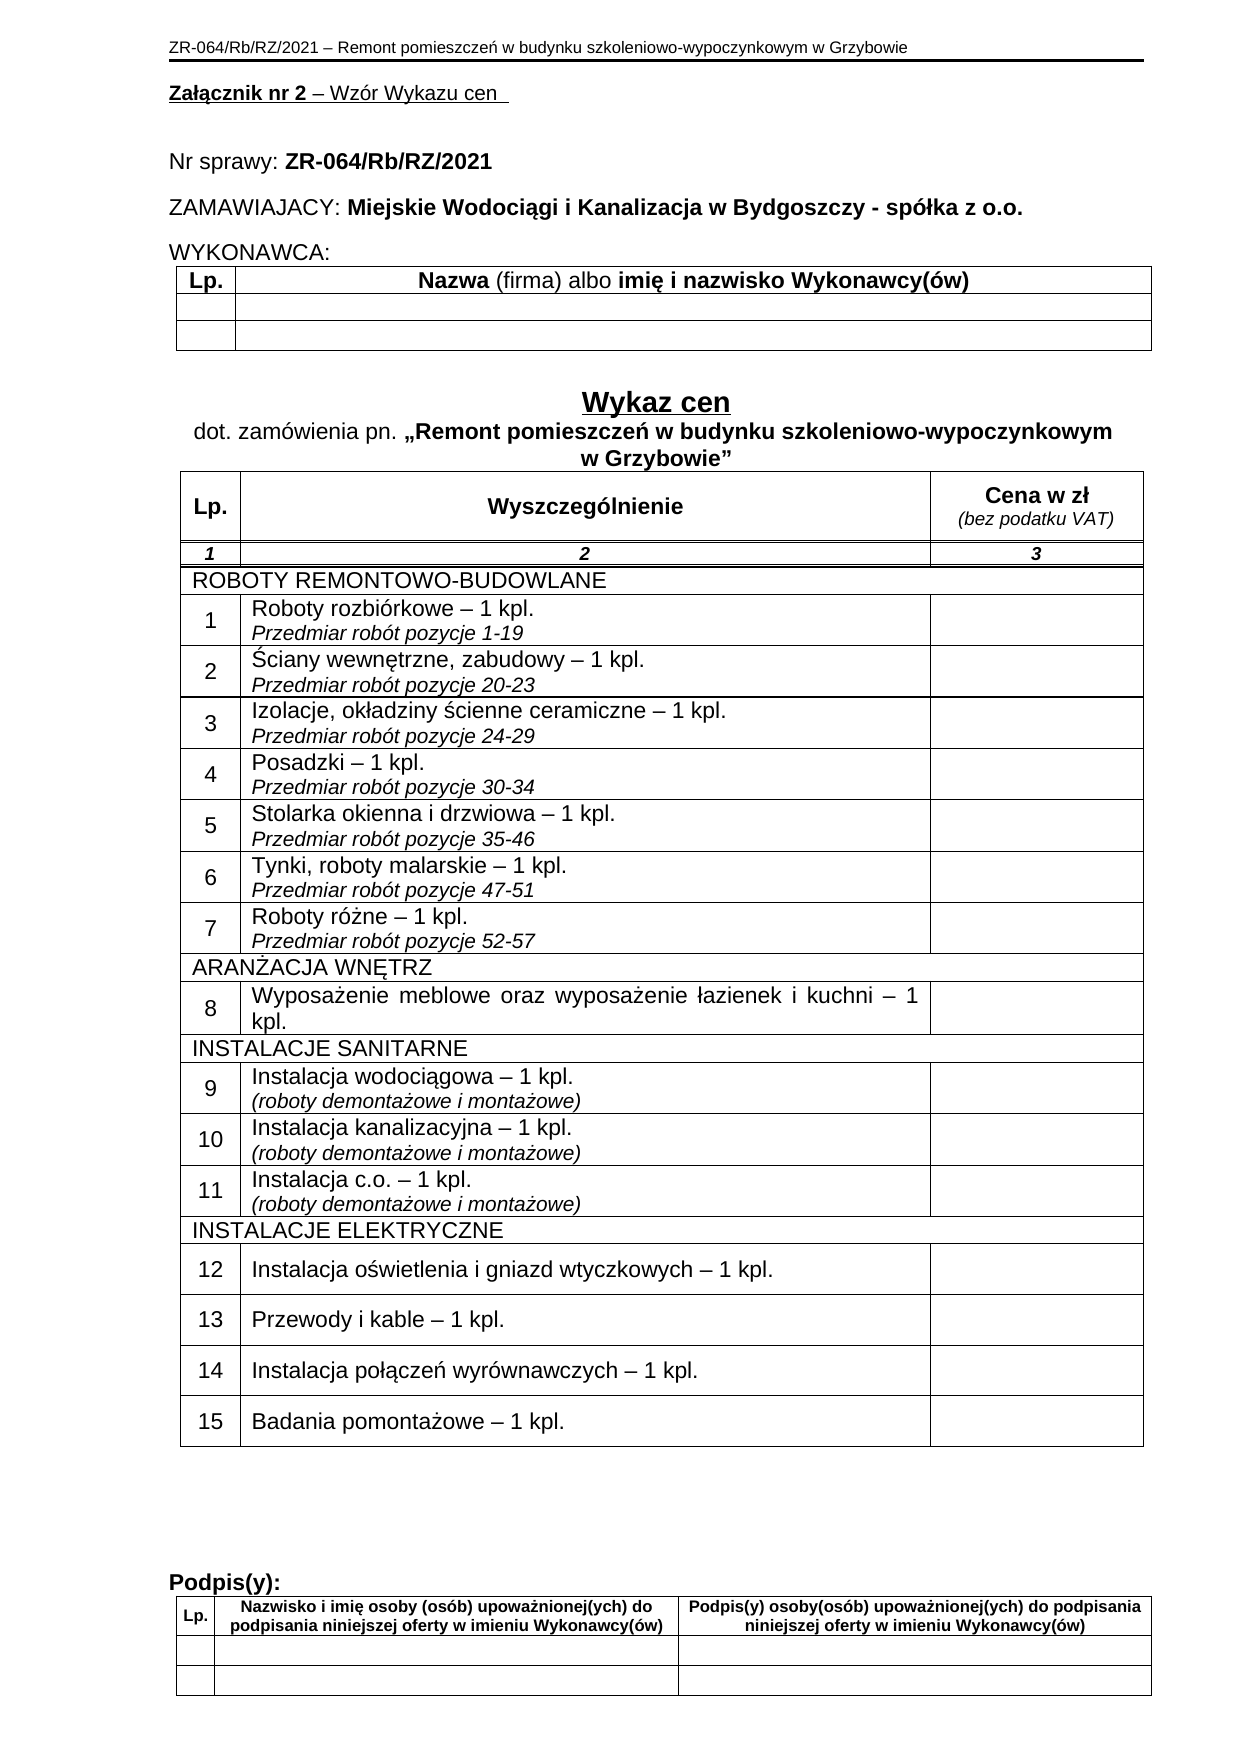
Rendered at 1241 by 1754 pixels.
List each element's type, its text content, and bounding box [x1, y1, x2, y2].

table_cell 15 [181, 1396, 240, 1446]
table_cell INSTALACJE SANITARNE [181, 1035, 1143, 1062]
table_cell Wyposażenie meblowe oraz wyposażenie łazienek i kuchni – 1 kpl. [241, 982, 930, 1034]
table_cell Instalacja c.o. – 1 kpl. (roboty demontażowe i montażowe) [241, 1166, 930, 1216]
table_cell [177, 321, 235, 350]
table_cell [931, 800, 1143, 851]
table_cell Instalacja kanalizacyjna – 1 kpl. (roboty demontażowe i montażowe) [241, 1114, 930, 1164]
table_cell Instalacja połączeń wyrównawczych – 1 kpl. [241, 1346, 930, 1395]
table_cell [931, 1244, 1143, 1294]
table_cell 11 [181, 1166, 240, 1216]
table_cell Tynki, roboty malarskie – 1 kpl. Przedmiar robót pozycje 47-51 [241, 852, 930, 902]
table_cell 3 [931, 543, 1143, 564]
table_cell 4 [181, 749, 240, 799]
table_cell [931, 646, 1143, 696]
table_cell 8 [181, 982, 240, 1034]
table_cell 9 [181, 1063, 240, 1113]
table_header Wyszczególnienie [241, 472, 930, 539]
table_cell 6 [181, 852, 240, 902]
table_cell Stolarka okienna i drzwiowa – 1 kpl. Przedmiar robót pozycje 35-46 [241, 800, 930, 851]
table_cell 14 [181, 1346, 240, 1395]
text WYKONAWCA: [169, 239, 1144, 266]
table_cell 5 [181, 800, 240, 851]
table_cell Przewody i kable – 1 kpl. [241, 1295, 930, 1344]
text Nr sprawy: ZR-064/Rb/RZ/2021 [169, 148, 1144, 174]
table_cell [236, 294, 1151, 320]
table_cell 13 [181, 1295, 240, 1344]
text Wykaz cen [169, 385, 1144, 418]
table_cell 2 [181, 646, 240, 696]
table_cell Posadzki – 1 kpl. Przedmiar robót pozycje 30-34 [241, 749, 930, 799]
table_cell [931, 749, 1143, 799]
table_cell ARANŻACJA WNĘTRZ [181, 954, 1143, 981]
table_cell [236, 321, 1151, 350]
table_cell [931, 1346, 1143, 1395]
text dot. zamówienia pn. „Remont pomieszczeń w budynku szkoleniowo-wypoczynkowym w Grzybowie” [169, 418, 1144, 471]
table_cell Instalacja wodociągowa – 1 kpl. (roboty demontażowe i montażowe) [241, 1063, 930, 1113]
table_cell [931, 1063, 1143, 1113]
table_header Cena w zł (bez podatku VAT) [931, 472, 1143, 539]
title Załącznik nr 2 – Wzór Wykazu cen [169, 81, 1144, 105]
table_cell 10 [181, 1114, 240, 1164]
table_cell 3 [181, 698, 240, 748]
table_cell 7 [181, 903, 240, 953]
table_cell [931, 1396, 1143, 1446]
table_cell 1 [181, 543, 240, 564]
table_cell [931, 903, 1143, 953]
table_header Lp. [181, 472, 240, 539]
table_header Lp. [177, 267, 235, 293]
table_cell 2 [241, 543, 930, 564]
table_cell [931, 852, 1143, 902]
table_cell Badania pomontażowe – 1 kpl. [241, 1396, 930, 1446]
table_cell 12 [181, 1244, 240, 1294]
table_cell [931, 595, 1143, 645]
table_cell [931, 698, 1143, 748]
table_cell Roboty różne – 1 kpl. Przedmiar robót pozycje 52-57 [241, 903, 930, 953]
table_cell ROBOTY REMONTOWO-BUDOWLANE [181, 568, 1143, 594]
table_cell Izolacje, okładziny ścienne ceramiczne – 1 kpl. Przedmiar robót pozycje 24-29 [241, 698, 930, 748]
table_cell INSTALACJE ELEKTRYCZNE [181, 1217, 1143, 1243]
table_cell [931, 1295, 1143, 1344]
table_cell 1 [181, 595, 240, 645]
table_cell [177, 294, 235, 320]
text ZAMAWIAJACY: Miejskie Wodociągi i Kanalizacja w Bydgoszczy - spółka z o.o. [169, 194, 1144, 220]
table_cell Instalacja oświetlenia i gniazd wtyczkowych – 1 kpl. [241, 1244, 930, 1294]
table_cell Roboty rozbiórkowe – 1 kpl. Przedmiar robót pozycje 1-19 [241, 595, 930, 645]
table_cell Ściany wewnętrzne, zabudowy – 1 kpl. Przedmiar robót pozycje 20-23 [241, 646, 930, 696]
table_cell [931, 1114, 1143, 1164]
table_cell [931, 982, 1143, 1034]
table_header Nazwa (firma) albo imię i nazwisko Wykonawcy(ów) [236, 267, 1151, 293]
table_cell [931, 1166, 1143, 1216]
